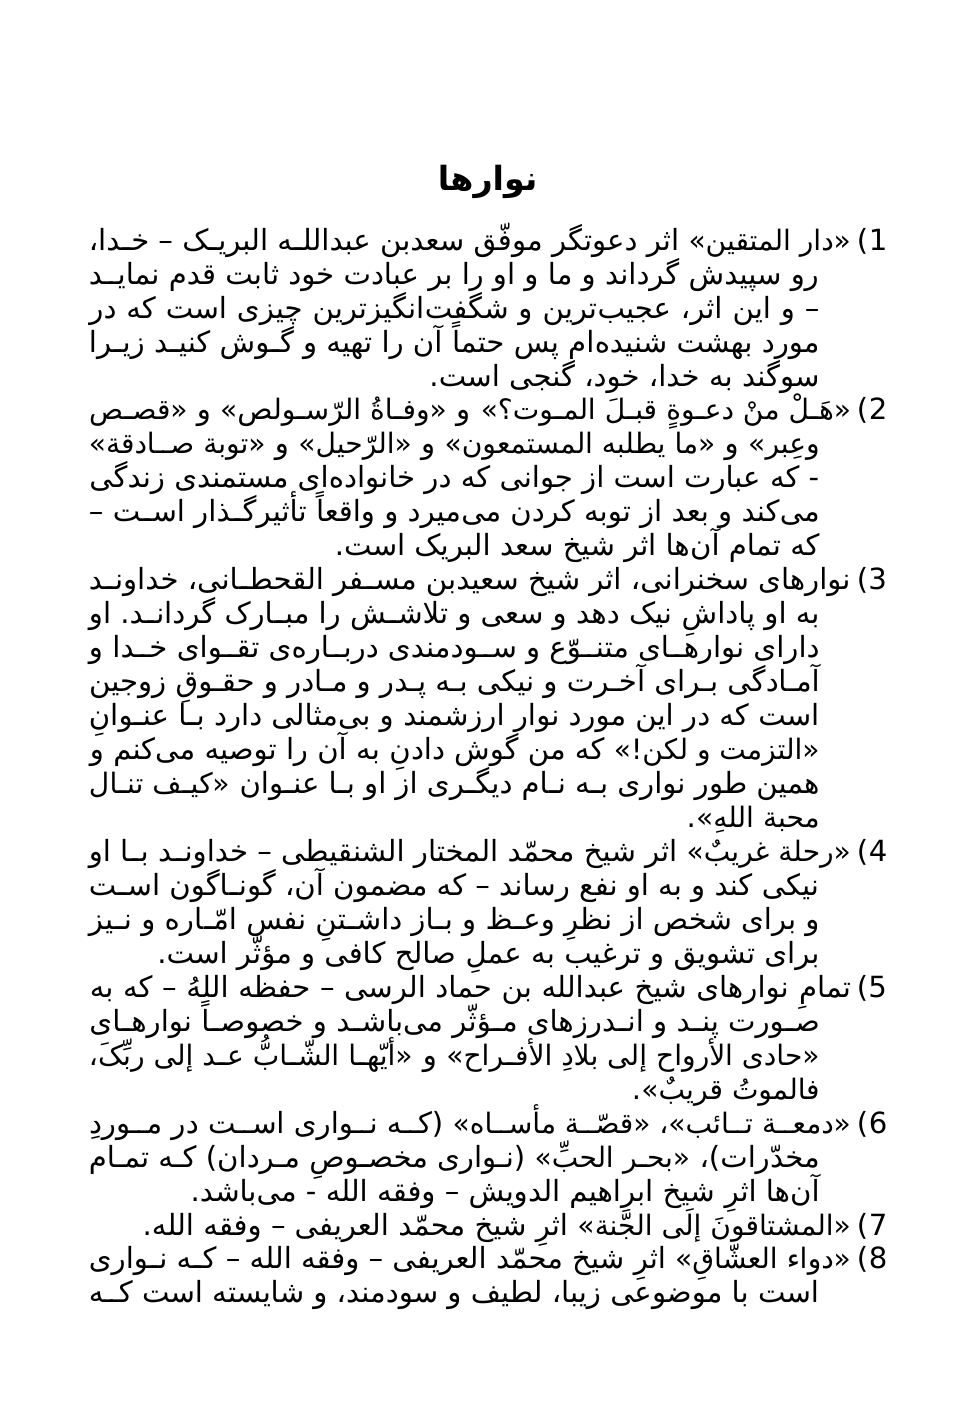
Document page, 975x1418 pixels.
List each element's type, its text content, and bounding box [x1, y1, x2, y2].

list «رحلة غریبٌ» اثر شیخ محمّد المختار الشنقیطی – خداوند با او نیکی کند و به او نفع رساند – که مضمون آن، گوناگون است و برای شخص از نظرِ وعظ و باز داشتنِ نفس امّاره و نیز برای تشویق و ترغیب به عملِ صالح کافی و مؤثّر است. [89, 834, 857, 970]
list «دمعة تائب»، «قصّة مأساه» (که نواری است در موردِ مخدّرات)، «بحر الحبِّ» (نواری مخصوصِ مردان) که تمام آن‌ها اثرِ شیخ ابراهیم الدویش – وفقه الله - می‌باشد. [89, 1106, 857, 1208]
list نوارهای سخنرانی، اثر شیخ سعیدبن مسفر القحطانی، خداوند به او پاداشِ نیک دهد و سعی و تلاشش را مبارک گرداند. او دارای نوارهای متنوّع و سودمندی درباره‌ی تقوای خدا و آمادگی برای آخرت و نیکی به پدر و مادر و حقوقِ زوجین است که در این مورد نوار ارزشمند و بی‌مثالی دارد با عنوانِ «التزمت و لکن!» که من گوش دادنِ به آن را توصیه می‌کنم و همین طور نواری به نام دیگری از او با عنوان «کیف تنال محبة اللهِ». [89, 563, 857, 834]
list تمامِ نوارهای شیخ عبدالله بن حماد الرسی – حفظه اللهُ – که به صورت پند و اندرزهای مؤثّر می‌باشد و خصوصاً نوارهای «حادی الأرواح إلی بلادِ الأفراح» و «أیّها الشّابُّ عد إلی ربِّکَ، فالموتُ قریبٌ». [89, 970, 857, 1106]
list «هَلْ منْ دعوةٍ قبلَ الموت؟» و «وفاةُ الرّسولص» و «قصص وعِبر» و «ما یطلبه المستمعون» و «الرّحیل» و «توبة صادقة» - که عبارت است از جوانی که در خانواده‌ای مستمندی زندگی می‌کند و بعد از توبه کردن می‌میرد و واقعاً تأثیرگذار است – که تمام آن‌ها اثر شیخ سعد البریک است. [89, 393, 857, 563]
text نوارها [89, 159, 886, 198]
list «دار المتقین» اثر دعوتگر موفّق سعدبن عبدالله البریک – خدا، رو سپیدش گرداند و ما و او را بر عبادت خود ثابت قدم نماید – و این اثر، عجیب‌ترین و شگفت‌انگیزترین چیزی است که در مورد بهشت شنیده‌ام پس حتماً آن را تهیه و گوش کنید زیرا سوگند به خدا، خود، گنجی است. [89, 223, 857, 393]
list «المشتاقونَ إلَی الجَّنة» اثرِ شیخ محمّد العریفی – وفقه الله. [89, 1208, 857, 1242]
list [89, 1242, 857, 1310]
